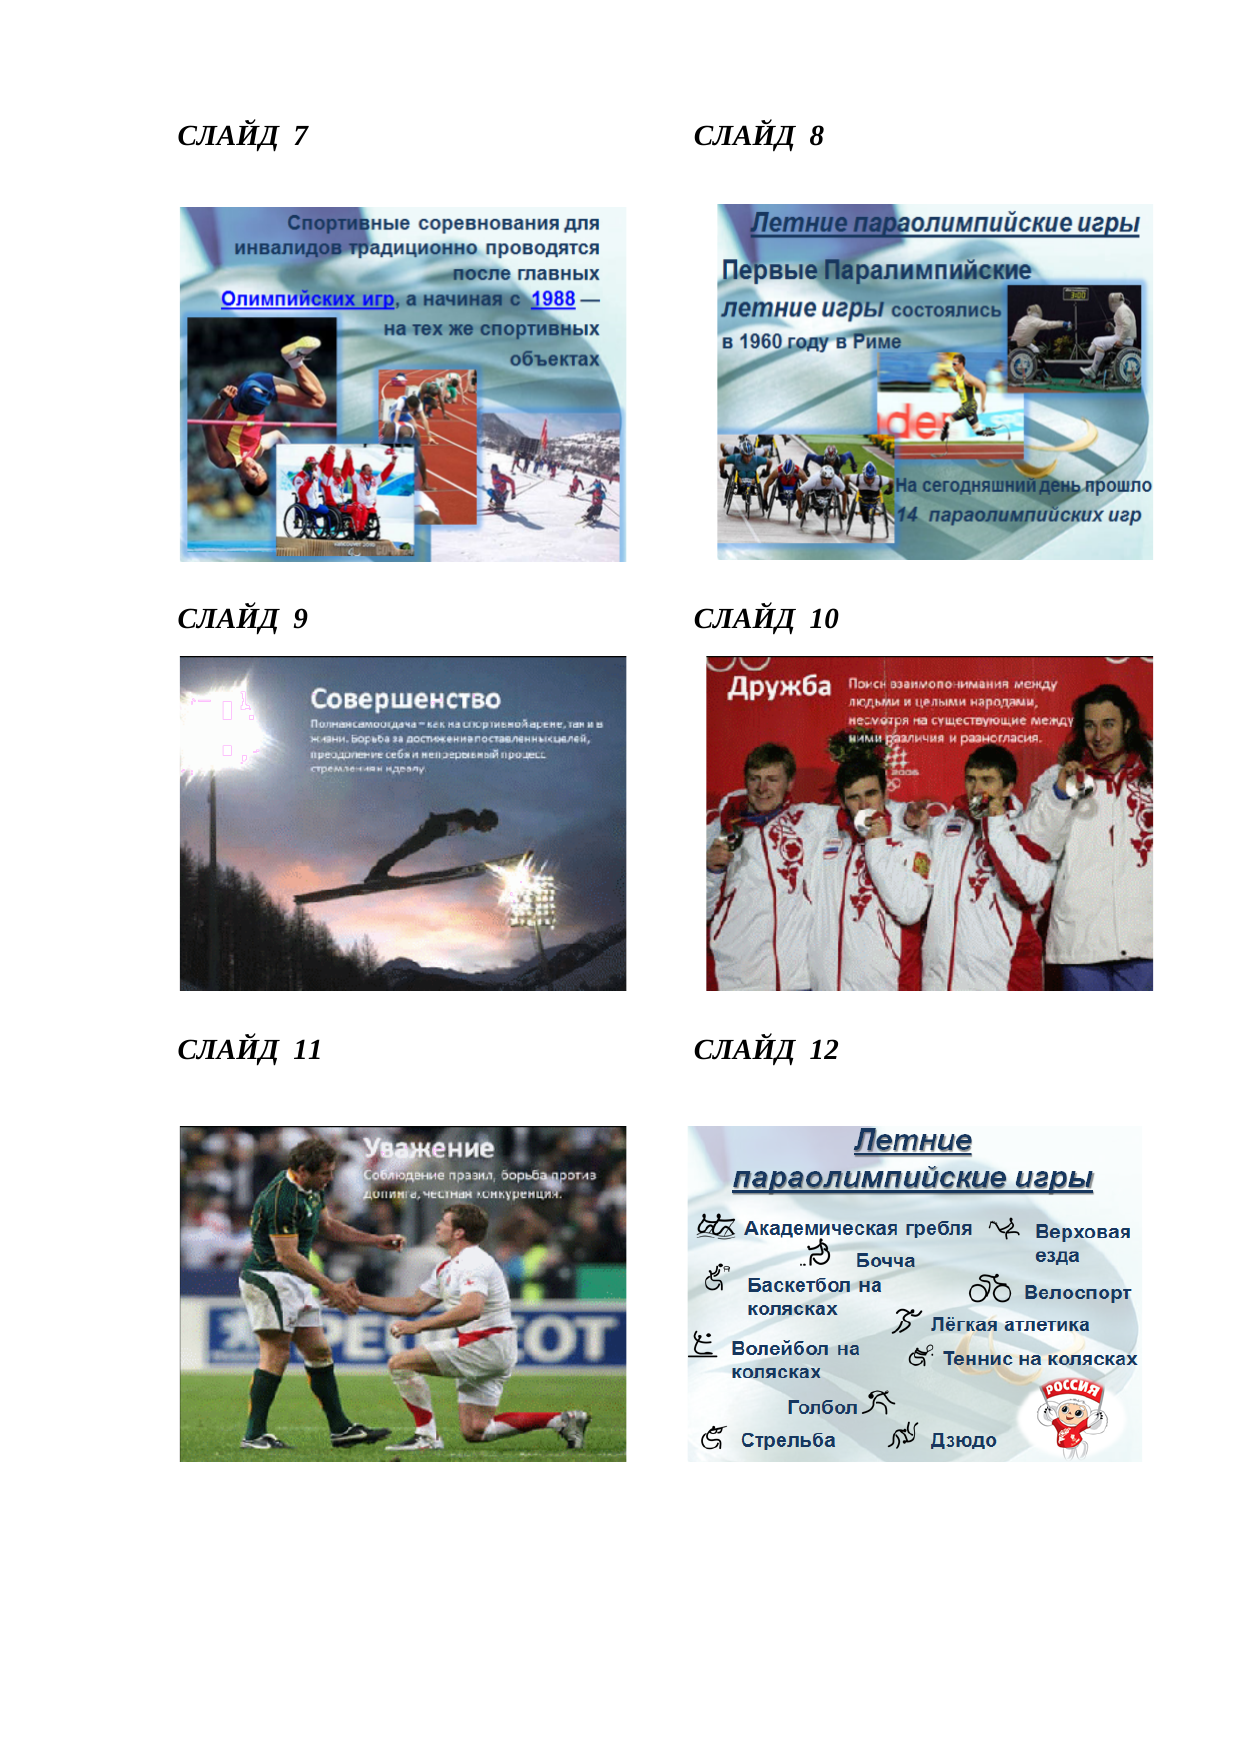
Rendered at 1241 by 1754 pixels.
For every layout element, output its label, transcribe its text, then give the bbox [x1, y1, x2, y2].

text СЛАЙД 9 СЛАЙД 10 [177, 602, 1152, 635]
picture [179, 207, 627, 562]
picture [687, 1126, 1143, 1462]
picture [706, 656, 1154, 991]
picture [179, 1126, 627, 1462]
picture [717, 204, 1154, 560]
text СЛАЙД 7 СЛАЙД 8 [177, 118, 1152, 152]
picture [179, 656, 627, 991]
text СЛАЙД 11 СЛАЙД 12 [177, 1032, 1152, 1066]
